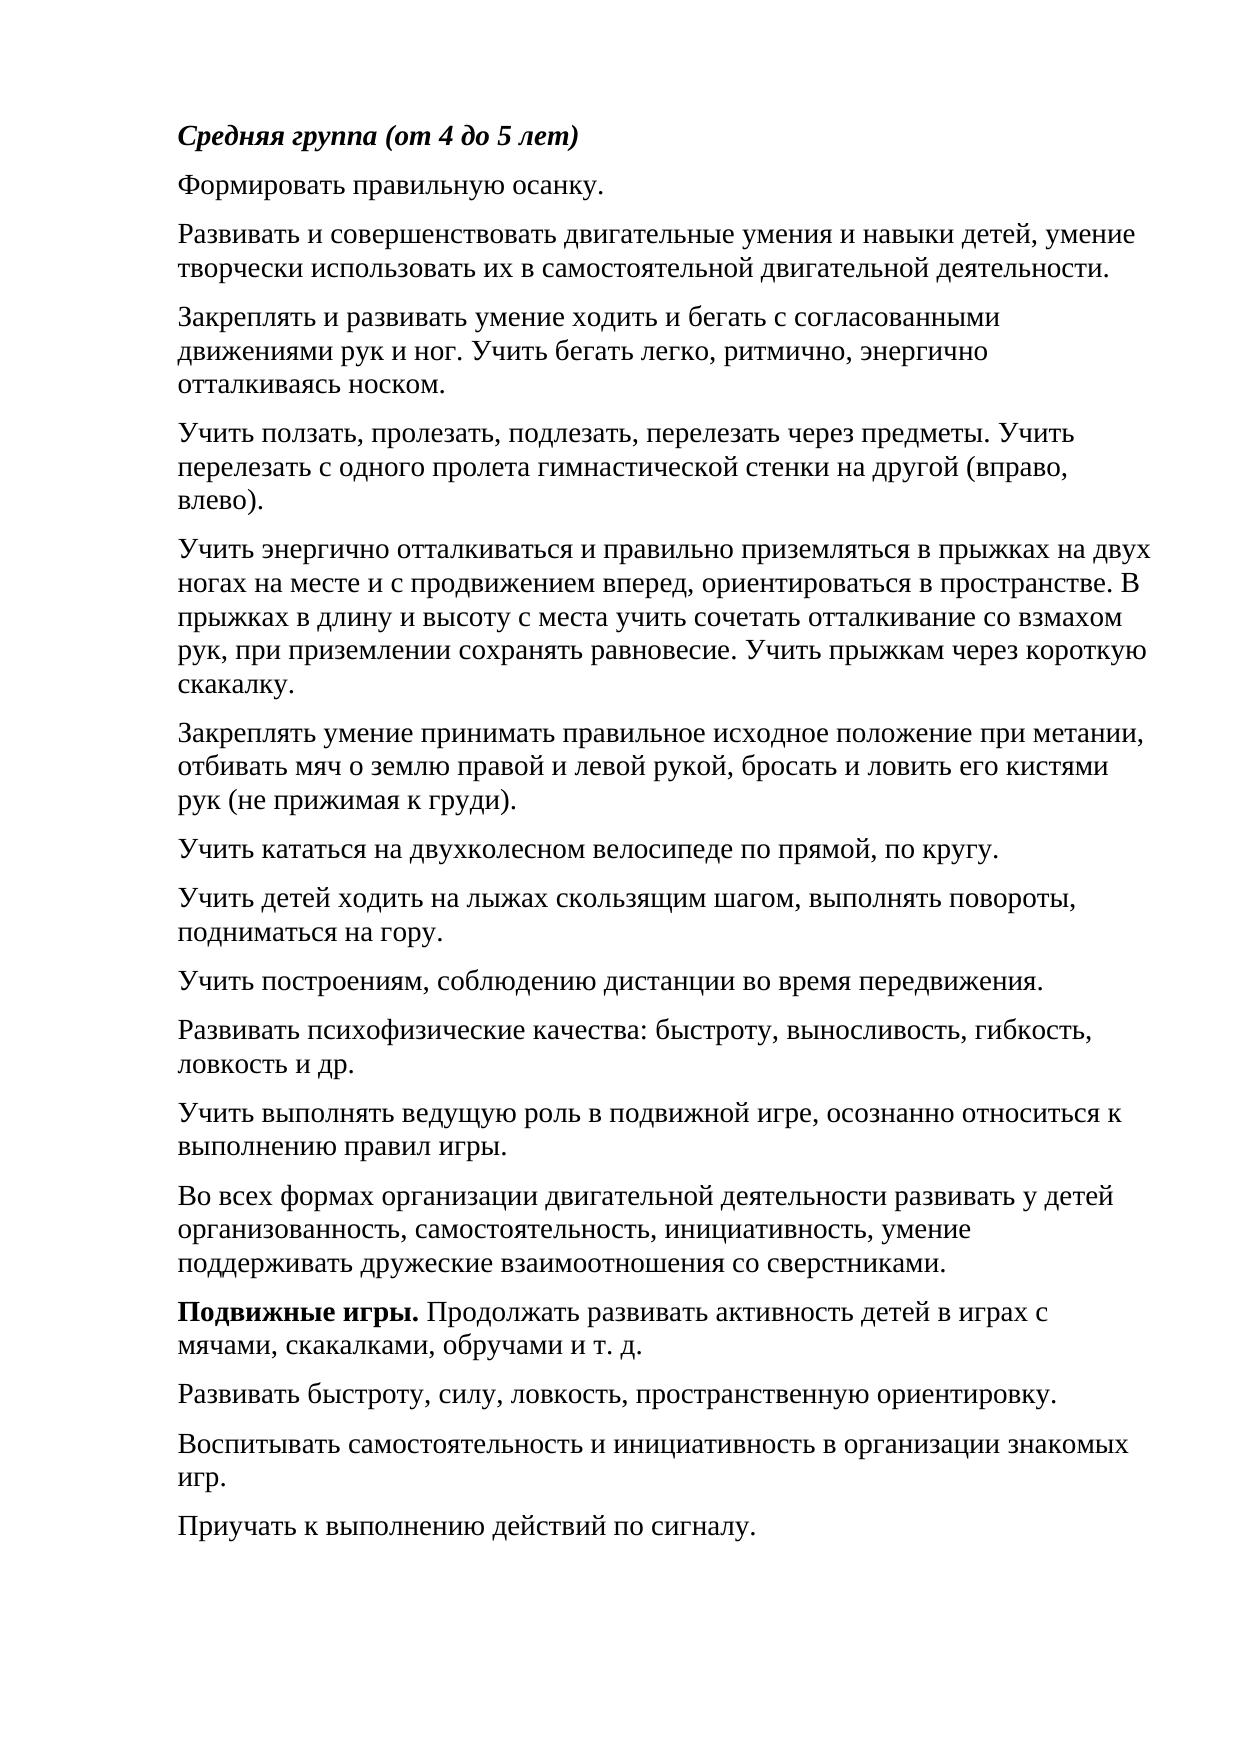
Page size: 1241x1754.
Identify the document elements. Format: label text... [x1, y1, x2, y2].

text Учить выполнять ведущую роль в подвижной игре, осознанно относиться к выполнению правил игры. [177, 1095, 1152, 1162]
text Формировать правильную осанку. [177, 167, 1152, 201]
text Учить кататься на двухколесном велосипеде по прямой, по кругу. [177, 831, 1152, 865]
text Развивать и совершенствовать двигательные умения и навыки детей, умение творчески использовать их в самостоятельной двигательной деятельности. [177, 216, 1152, 283]
text Средняя группа (от 4 до 5 лет) [177, 118, 1152, 152]
text Учить построениям, соблюдению дистанции во время передвижения. [177, 963, 1152, 997]
text Воспитывать самостоятельность и инициативность в организации знакомых игр. [177, 1426, 1152, 1493]
text Учить детей ходить на лыжах скользящим шагом, выполнять повороты, подниматься на гору. [177, 880, 1152, 947]
text Подвижные игры. Продолжать развивать активность детей в играх с мячами, скакалками, обручами и т. д. [177, 1294, 1152, 1361]
text Учить энергично отталкиваться и правильно приземляться в прыжках на двух ногах на месте и с продвижением вперед, ориентироваться в пространстве. В прыжках в длину и высоту с места учить сочетать отталкивание со взмахом рук, при приземлении сохранять равновесие. Учить прыжкам через короткую скакалку. [177, 532, 1152, 699]
text Закреплять умение принимать правильное исходное положение при метании, отбивать мяч о землю правой и левой рукой, бросать и ловить его кистями рук (не прижимая к груди). [177, 715, 1152, 816]
text Во всех формах организации двигательной деятельности развивать у детей организованность, самостоятельность, инициативность, умение поддерживать дружеские взаимоотношения со сверстниками. [177, 1178, 1152, 1278]
text Закреплять и развивать умение ходить и бегать с согласованными движениями рук и ног. Учить бегать легко, ритмично, энергично отталкиваясь носком. [177, 299, 1152, 400]
text Приучать к выполнению действий по сигналу. [177, 1508, 1152, 1542]
text Учить ползать, пролезать, подлезать, перелезать через предметы. Учить перелезать с одного пролета гимнастической стенки на другой (вправо, влево). [177, 415, 1152, 516]
text Развивать психофизические качества: быстроту, выносливость, гибкость, ловкость и др. [177, 1012, 1152, 1079]
text Развивать быстроту, силу, ловкость, пространственную ориентировку. [177, 1377, 1152, 1410]
